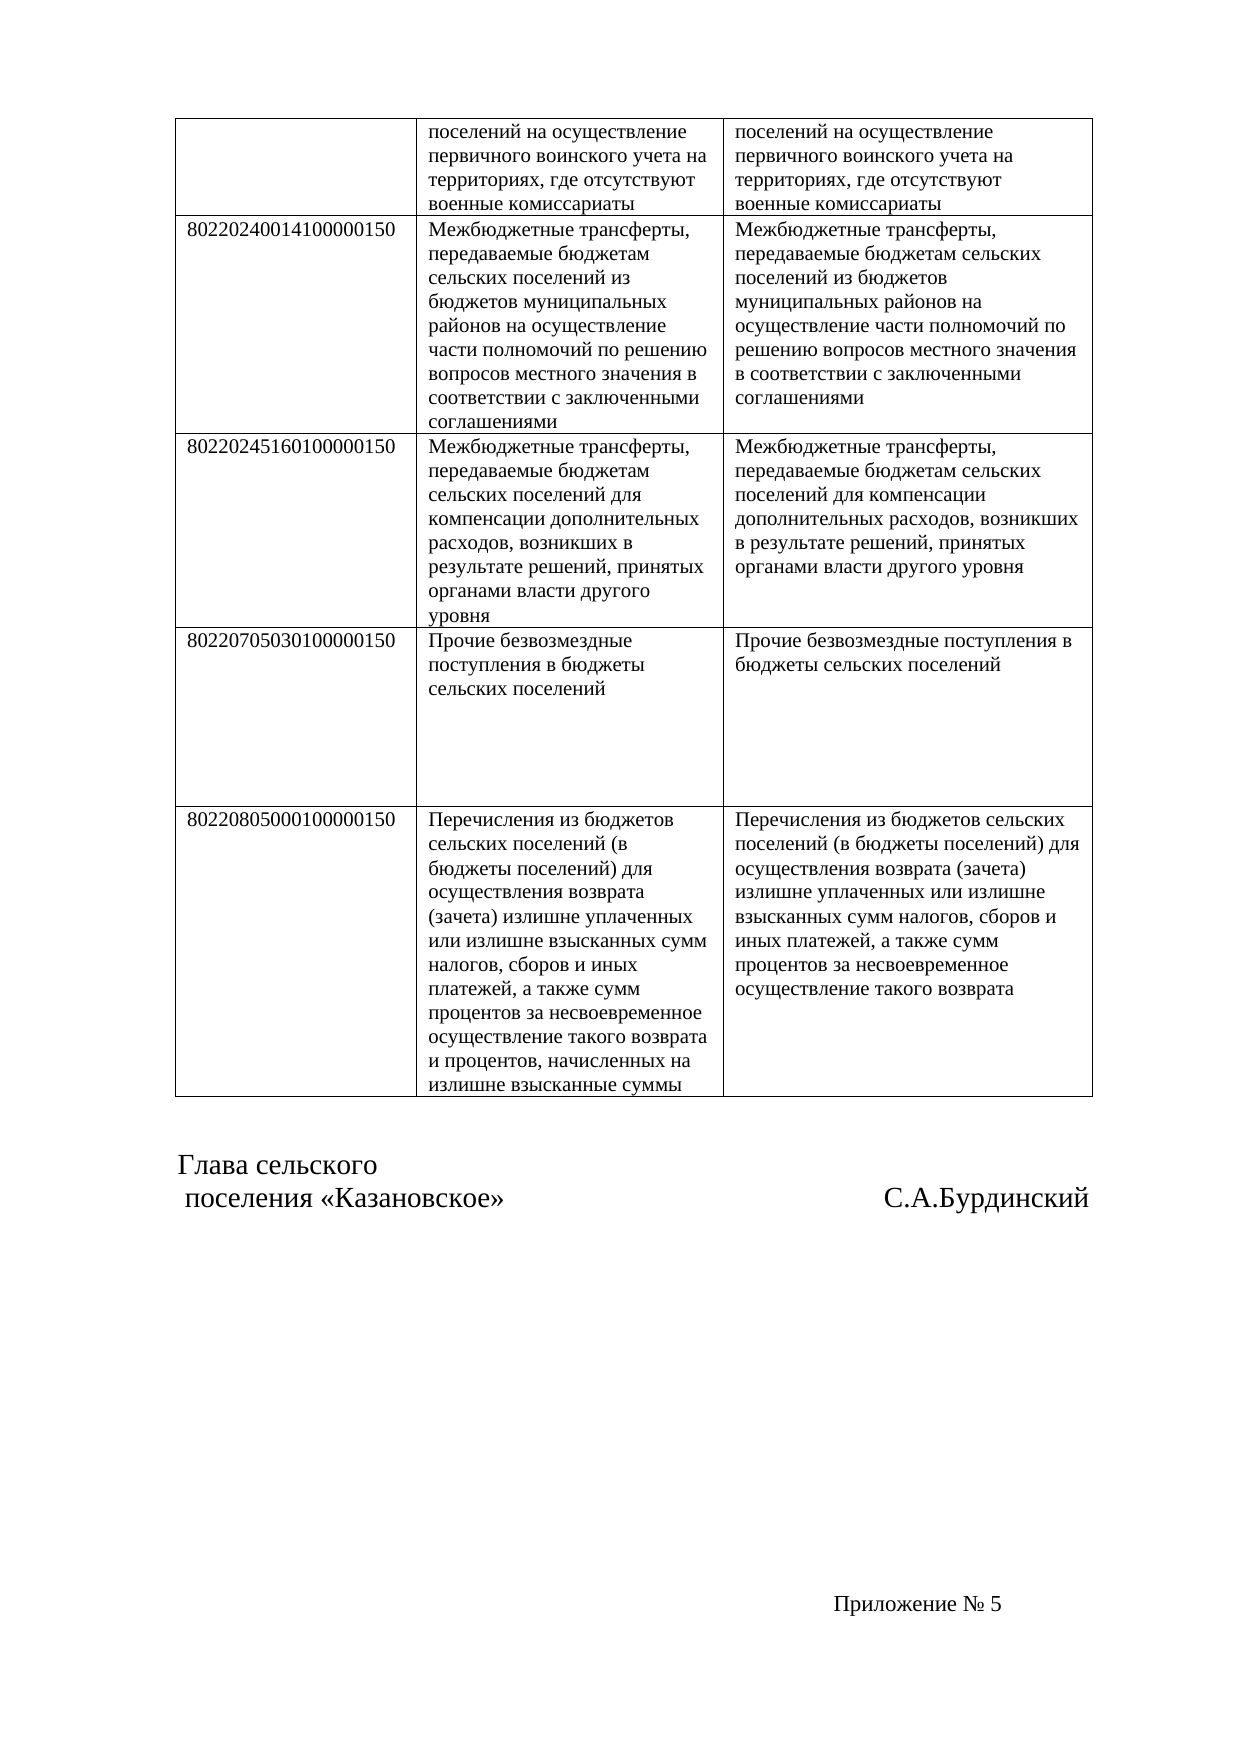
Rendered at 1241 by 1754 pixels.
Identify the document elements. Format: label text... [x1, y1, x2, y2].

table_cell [176, 119, 416, 215]
text поселения «Казановское» С.А.Бурдинский [177, 1181, 1152, 1214]
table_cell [724, 119, 1092, 215]
table_cell 80220240014100000150 [176, 216, 416, 433]
text Приложение № 5 [683, 1590, 1152, 1617]
subtitle Глава сельского [177, 1147, 1152, 1181]
table_cell Межбюджетные трансферты, передаваемые бюджетам сельских поселений для компенсации дополнительных расходов, возникших в результате решений, принятых органами власти другого уровня [724, 434, 1092, 627]
table_cell Перечисления из бюджетов сельских поселений (в бюджеты поселений) для осуществления возврата (зачета) излишне уплаченных или излишне взысканных сумм налогов, сборов и иных платежей, а также сумм процентов за несвоевременное осуществление такого возврата и процентов, начисленных на излишне взысканные суммы [417, 807, 723, 1096]
table_cell Межбюджетные трансферты, передаваемые бюджетам сельских поселений из бюджетов муниципальных районов на осуществление части полномочий по решению вопросов местного значения в соответствии с заключенными соглашениями [417, 216, 723, 433]
table_cell 80220805000100000150 [176, 807, 416, 1096]
table_cell Прочие безвозмездные поступления в бюджеты сельских поселений [417, 628, 723, 806]
table_cell Межбюджетные трансферты, передаваемые бюджетам сельских поселений для компенсации дополнительных расходов, возникших в результате решений, принятых органами власти другого уровня [417, 434, 723, 627]
table_cell Прочие безвозмездные поступления в бюджеты сельских поселений [724, 628, 1092, 806]
table_cell 80220705030100000150 [176, 628, 416, 806]
table_cell Перечисления из бюджетов сельских поселений (в бюджеты поселений) для осуществления возврата (зачета) излишне уплаченных или излишне взысканных сумм налогов, сборов и иных платежей, а также сумм процентов за несвоевременное осуществление такого возврата [724, 807, 1092, 1096]
table_cell 80220245160100000150 [176, 434, 416, 627]
table_cell Межбюджетные трансферты, передаваемые бюджетам сельских поселений из бюджетов муниципальных районов на осуществление части полномочий по решению вопросов местного значения в соответствии с заключенными соглашениями [724, 216, 1092, 433]
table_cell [417, 119, 723, 215]
